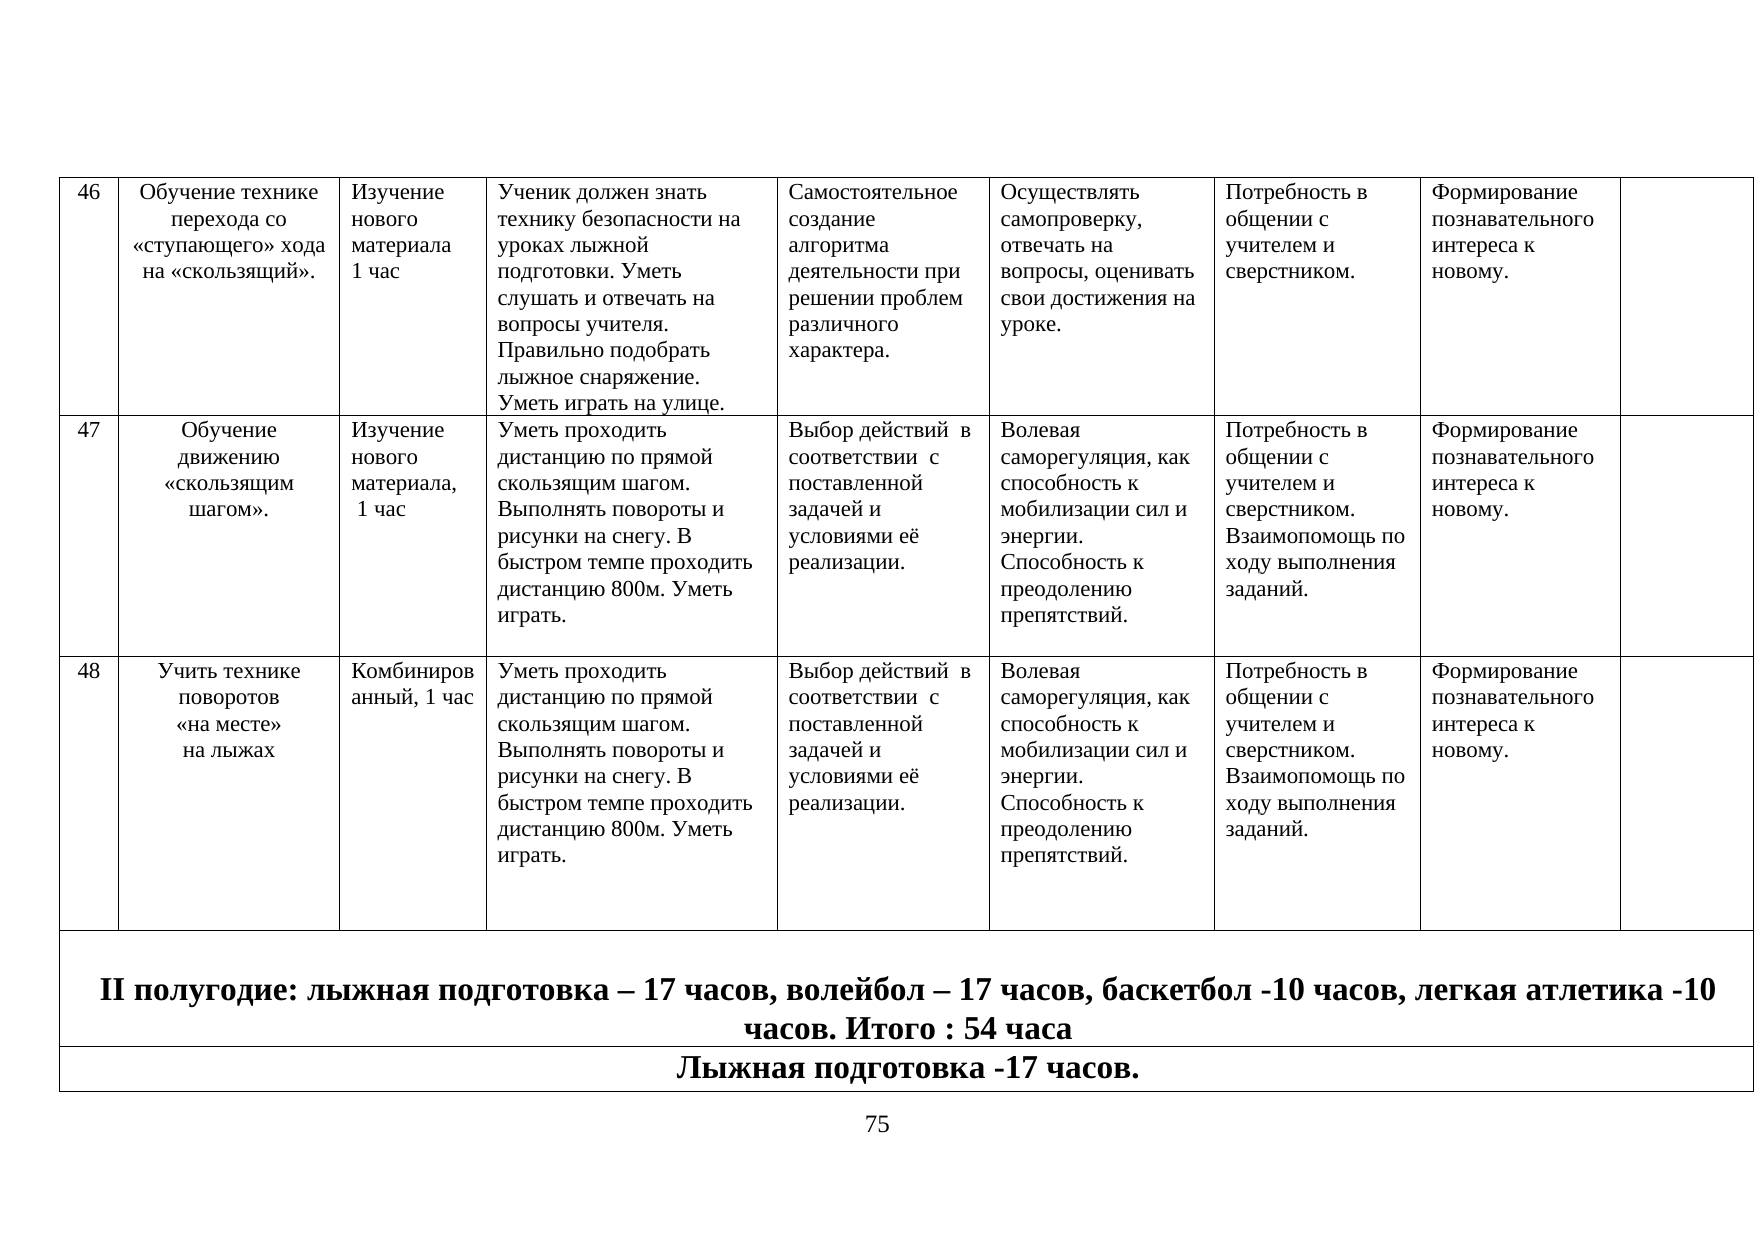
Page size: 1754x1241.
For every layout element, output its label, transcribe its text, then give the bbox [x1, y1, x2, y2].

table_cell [1215, 178, 1420, 415]
table_cell [1621, 416, 1753, 656]
table_cell Изучение нового материала, 1 час [340, 416, 486, 656]
table_cell Потребность в общении с учителем и сверстником. Взаимопомощь по ходу выполнения заданий. [1215, 657, 1420, 930]
table_cell Волевая саморегуляция, как способность к мобилизации сил и энергии. Способность к преодолению препятствий. [990, 416, 1214, 656]
table_cell Учить технике поворотов «на месте» на лыжах [119, 657, 339, 930]
table_cell Обучение технике перехода со «ступающего» хода на «скользящий». [119, 178, 339, 415]
table_cell II полугодие: лыжная подготовка – 17 часов, волейбол – 17 часов, баскетбол -10 часов, легкая атлетика -10 часов. Итого : 54 часа [60, 931, 1753, 1046]
table_cell Уметь проходить дистанцию по прямой скользящим шагом. Выполнять повороты и рисунки на снегу. В быстром темпе проходить дистанцию 800м. Уметь играть. [487, 416, 777, 656]
table_cell Волевая саморегуляция, как способность к мобилизации сил и энергии. Способность к преодолению препятствий. [990, 657, 1214, 930]
table_cell Ученик должен знать технику безопасности на уроках лыжной подготовки. Уметь слушать и отвечать на вопросы учителя. Правильно подобрать лыжное снаряжение. Уметь играть на улице. [487, 178, 777, 415]
table_cell Выбор действий в соответствии с поставленной задачей и условиями её реализации. [778, 657, 989, 930]
table_cell Выбор действий в соответствии с поставленной задачей и условиями её реализации. [778, 416, 989, 656]
table_cell Потребность в общении с учителем и сверстником. Взаимопомощь по ходу выполнения заданий. [1215, 416, 1420, 656]
table_cell 48 [60, 657, 118, 930]
table_cell Изучение нового материала 1 час [340, 178, 486, 415]
table_cell Формирование познавательного интереса к новому. [1421, 657, 1620, 930]
table_cell Уметь проходить дистанцию по прямой скользящим шагом. Выполнять повороты и рисунки на снегу. В быстром темпе проходить дистанцию 800м. Уметь играть. [487, 657, 777, 930]
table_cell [778, 178, 989, 415]
table_cell Формирование познавательного интереса к новому. [1421, 416, 1620, 656]
table_cell [1621, 657, 1753, 930]
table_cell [990, 178, 1214, 415]
table_cell [1621, 178, 1753, 415]
table_cell Обучение движению «скользящим шагом». [119, 416, 339, 656]
table_cell 46 [60, 178, 118, 415]
table_cell Комбинированный, 1 час [340, 657, 486, 930]
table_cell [1421, 178, 1620, 415]
table_cell 47 [60, 416, 118, 656]
table_cell Лыжная подготовка -17 часов. [60, 1047, 1753, 1091]
